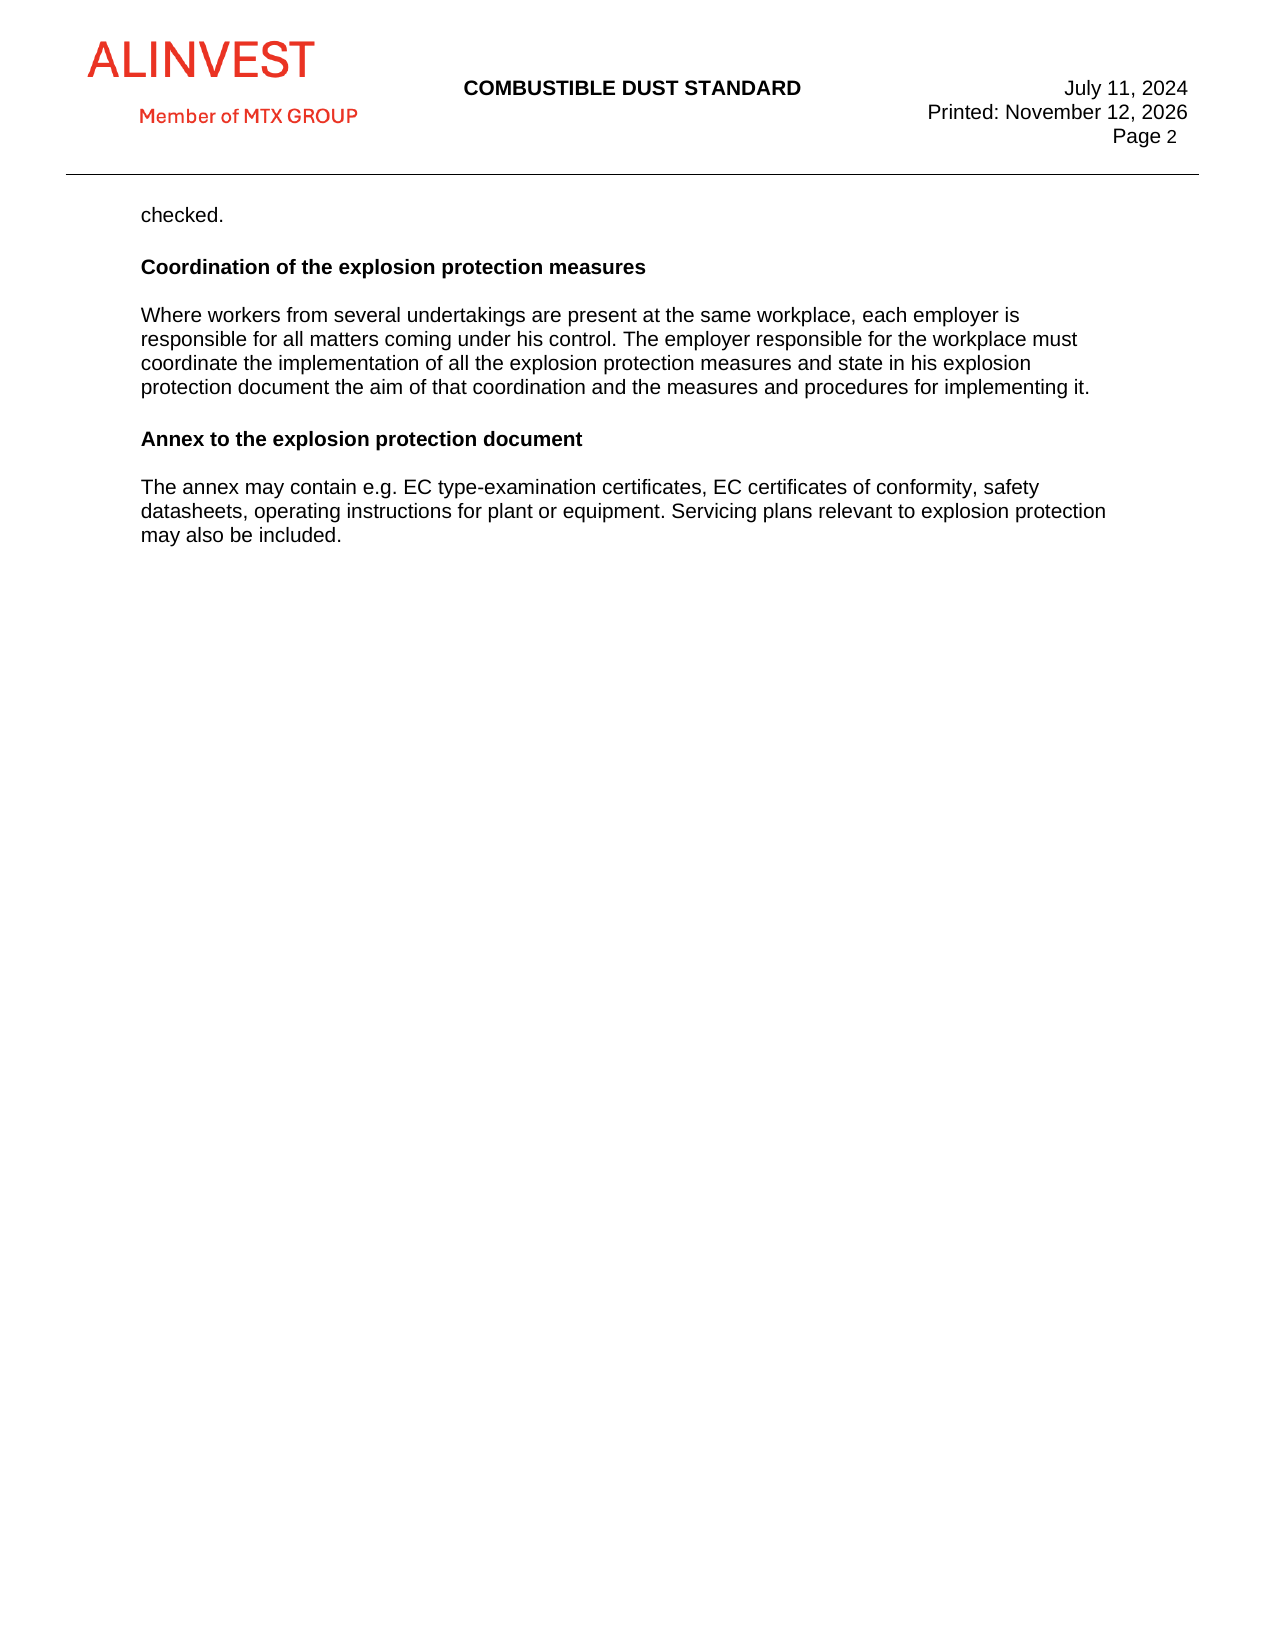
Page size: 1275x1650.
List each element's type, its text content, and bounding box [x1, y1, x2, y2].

text Annex to the explosion protection document The annex may contain e.g. EC type-examination certificates, EC certificates of conformity, safety datasheets, operating instructions for plant or equipment. Servicing plans relevant to explosion protection may also be included. [141, 427, 1122, 547]
picture [76, 28, 367, 134]
text Coordination of the explosion protection measures Where workers from several undertakings are present at the same workplace, each employer is responsible for all matters coming under his control. The employer responsible for the workplace must coordinate the implementation of all the explosion protection measures and state in his explosion protection document the aim of that coordination and the measures and procedures for implementing it. [141, 255, 1122, 427]
